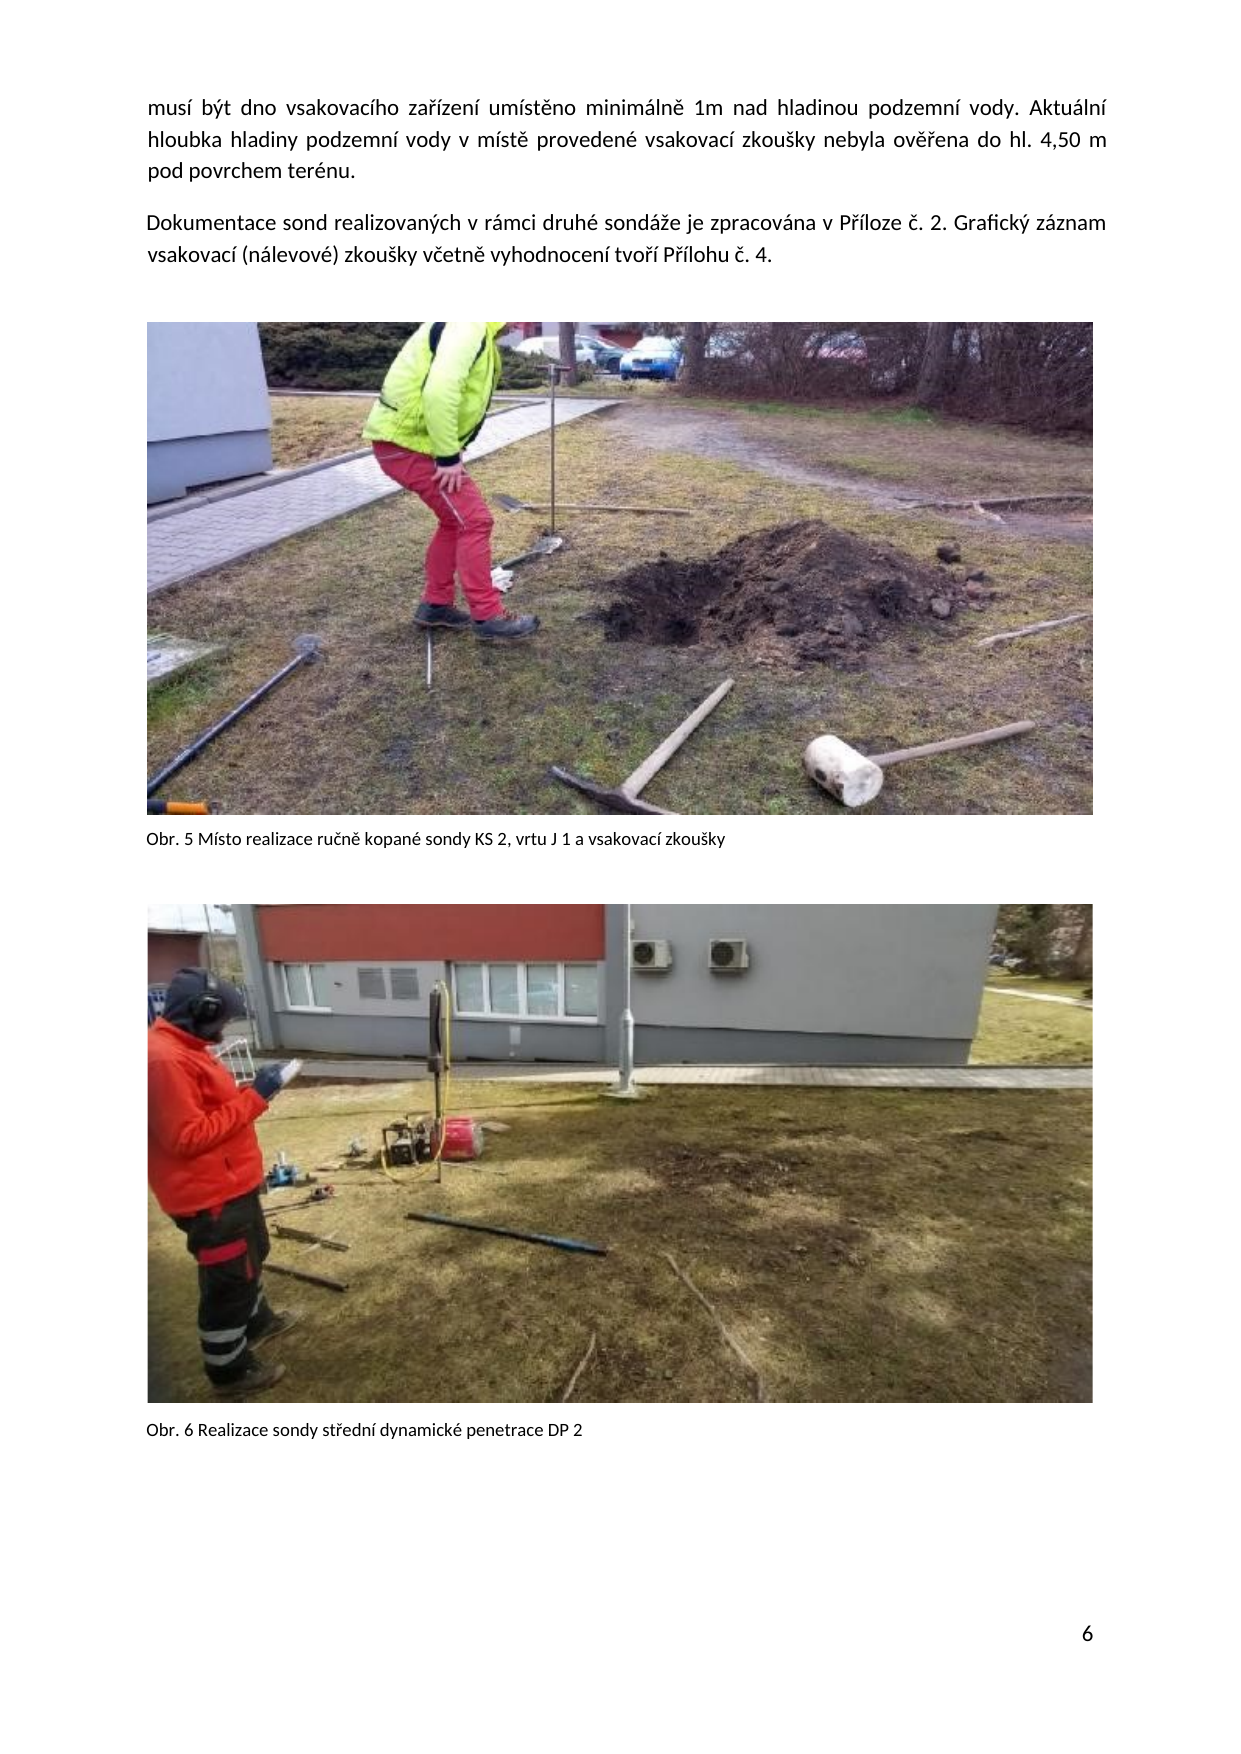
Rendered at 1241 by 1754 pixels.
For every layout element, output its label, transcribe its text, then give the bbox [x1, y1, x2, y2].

picture [147, 322, 1093, 815]
text Obr. 5 Místo realizace ručně kopané sondy KS 2, vrtu J 1 a vsakovací zkoušky [146, 827, 1108, 850]
text Dokumentace sond realizovaných v rámci druhé sondáže je zpracována v Příloze č. 2. Grafický záznam vsakovací (nálevové) zkoušky včetně vyhodnocení tvoří Přílohu č. 4. [146, 208, 1108, 268]
picture [147, 904, 1093, 1403]
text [146, 93, 1108, 184]
text Obr. 6 Realizace sondy střední dynamické penetrace DP 2 [146, 1418, 1108, 1441]
